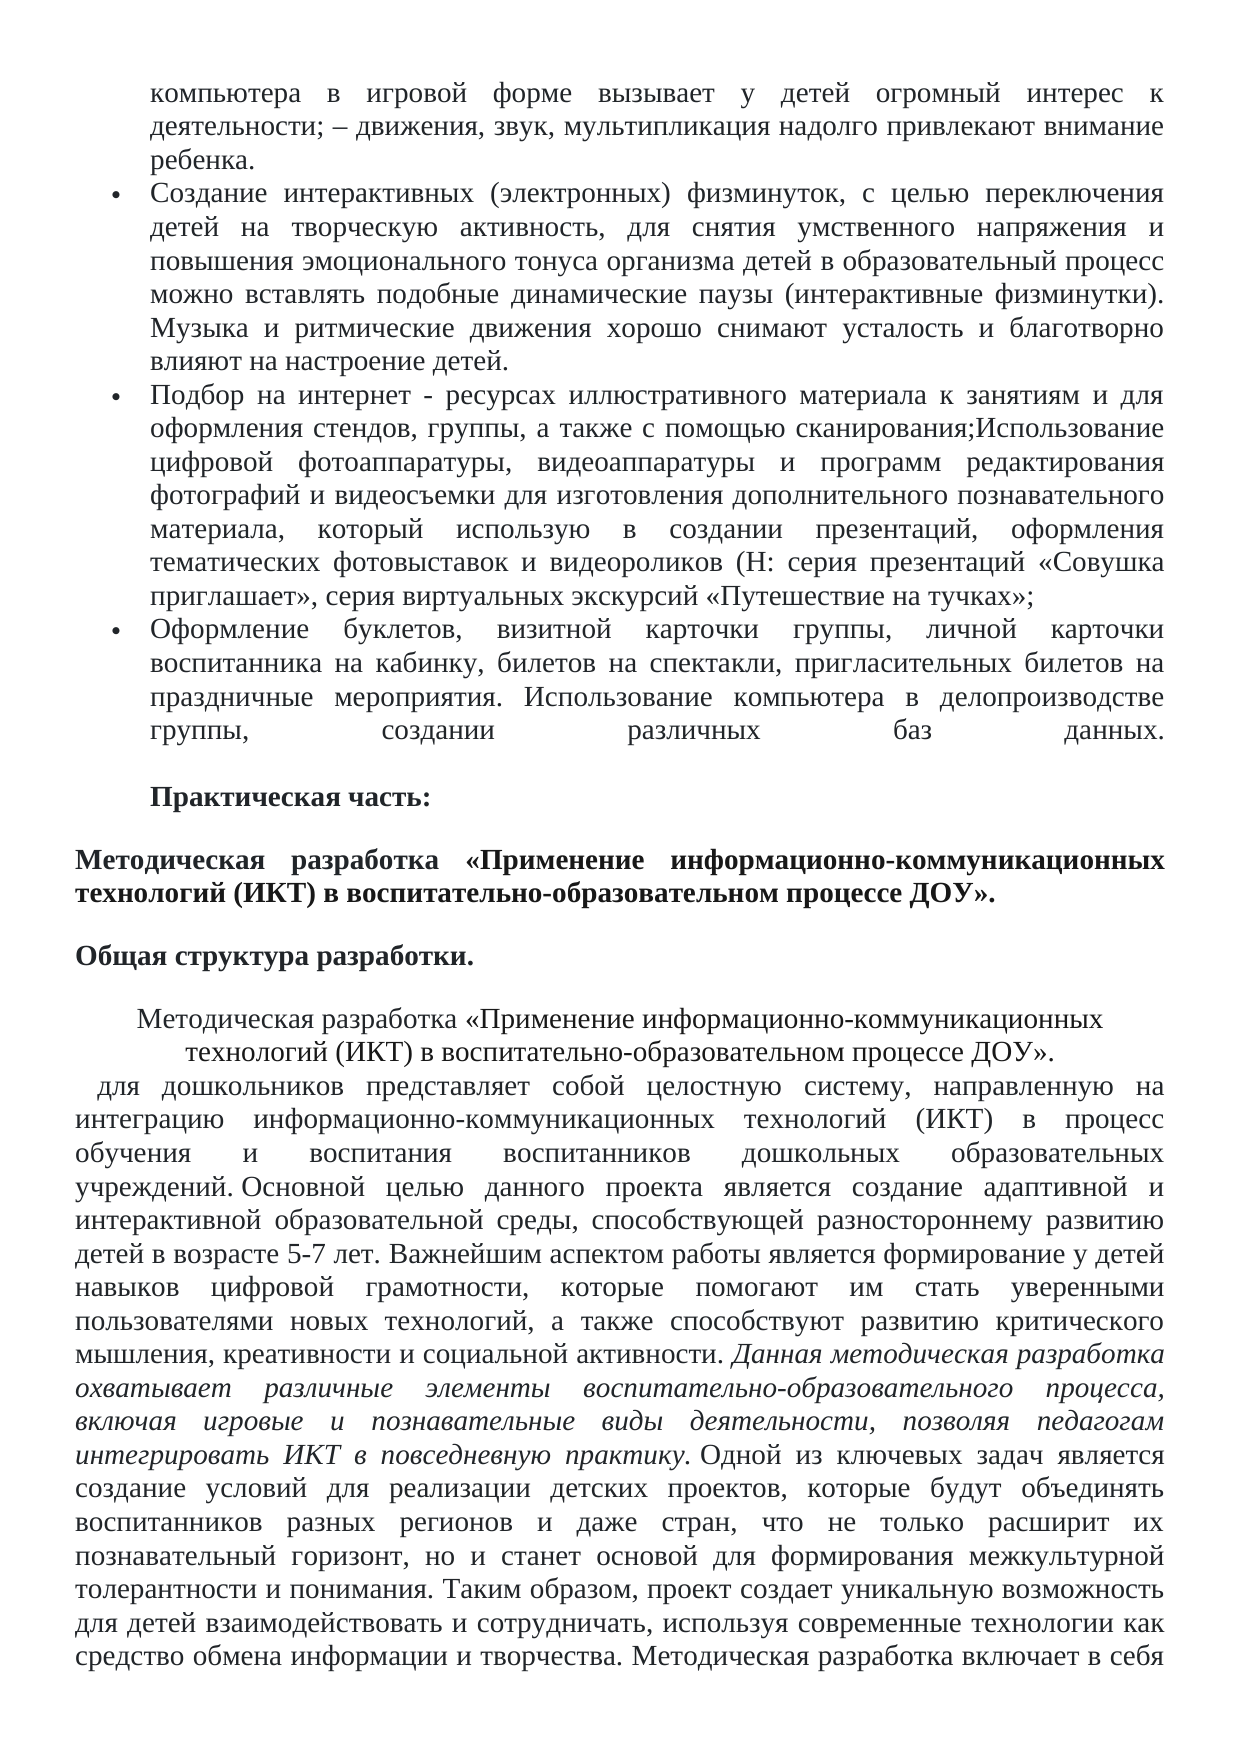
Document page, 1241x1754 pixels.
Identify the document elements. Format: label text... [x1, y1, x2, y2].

list Подбор на интернет - ресурсах иллюстративного материала к занятиям и для оформления стендов, группы, а также с помощью сканирования;Использование цифровой фотоаппаратуры, видеоаппаратуры и программ редактирования фотографий и видеосъемки для изготовления дополнительного познавательного материала, который использую в создании презентаций, оформления тематических фотовыставок и видеороликов (Н: серия презентаций «Совушка приглашает», серия виртуальных экскурсий «Путешествие на тучках»; [112, 377, 1165, 612]
text Общая структура разработки. [75, 938, 1165, 972]
list Оформление буклетов, визитной карточки группы, личной карточки воспитанника на кабинку, билетов на спектакли, пригласительных билетов на праздничные мероприятия. Использование компьютера в делопроизводстве группы, создании различных баз данных. Практическая часть: [112, 612, 1165, 813]
text технологий (ИКТ) в воспитательно-образовательном процессе ДОУ». [75, 1034, 1165, 1068]
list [112, 75, 1165, 176]
list Создание интерактивных (электронных) физминуток, с целью переключения детей на творческую активность, для снятия умственного напряжения и повышения эмоционального тонуса организма детей в образовательный процесс можно вставлять подобные динамические паузы (интерактивные физминутки). Музыка и ритмические движения хорошо снимают усталость и благотворно влияют на настроение детей. [112, 176, 1165, 377]
text Методическая разработка «Применение информационно-коммуникационных [75, 1001, 1165, 1034]
text Методическая разработка «Применение информационно-коммуникационных технологий (ИКТ) в воспитательно-образовательном процессе ДОУ». [75, 842, 1165, 909]
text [75, 1068, 1165, 1672]
